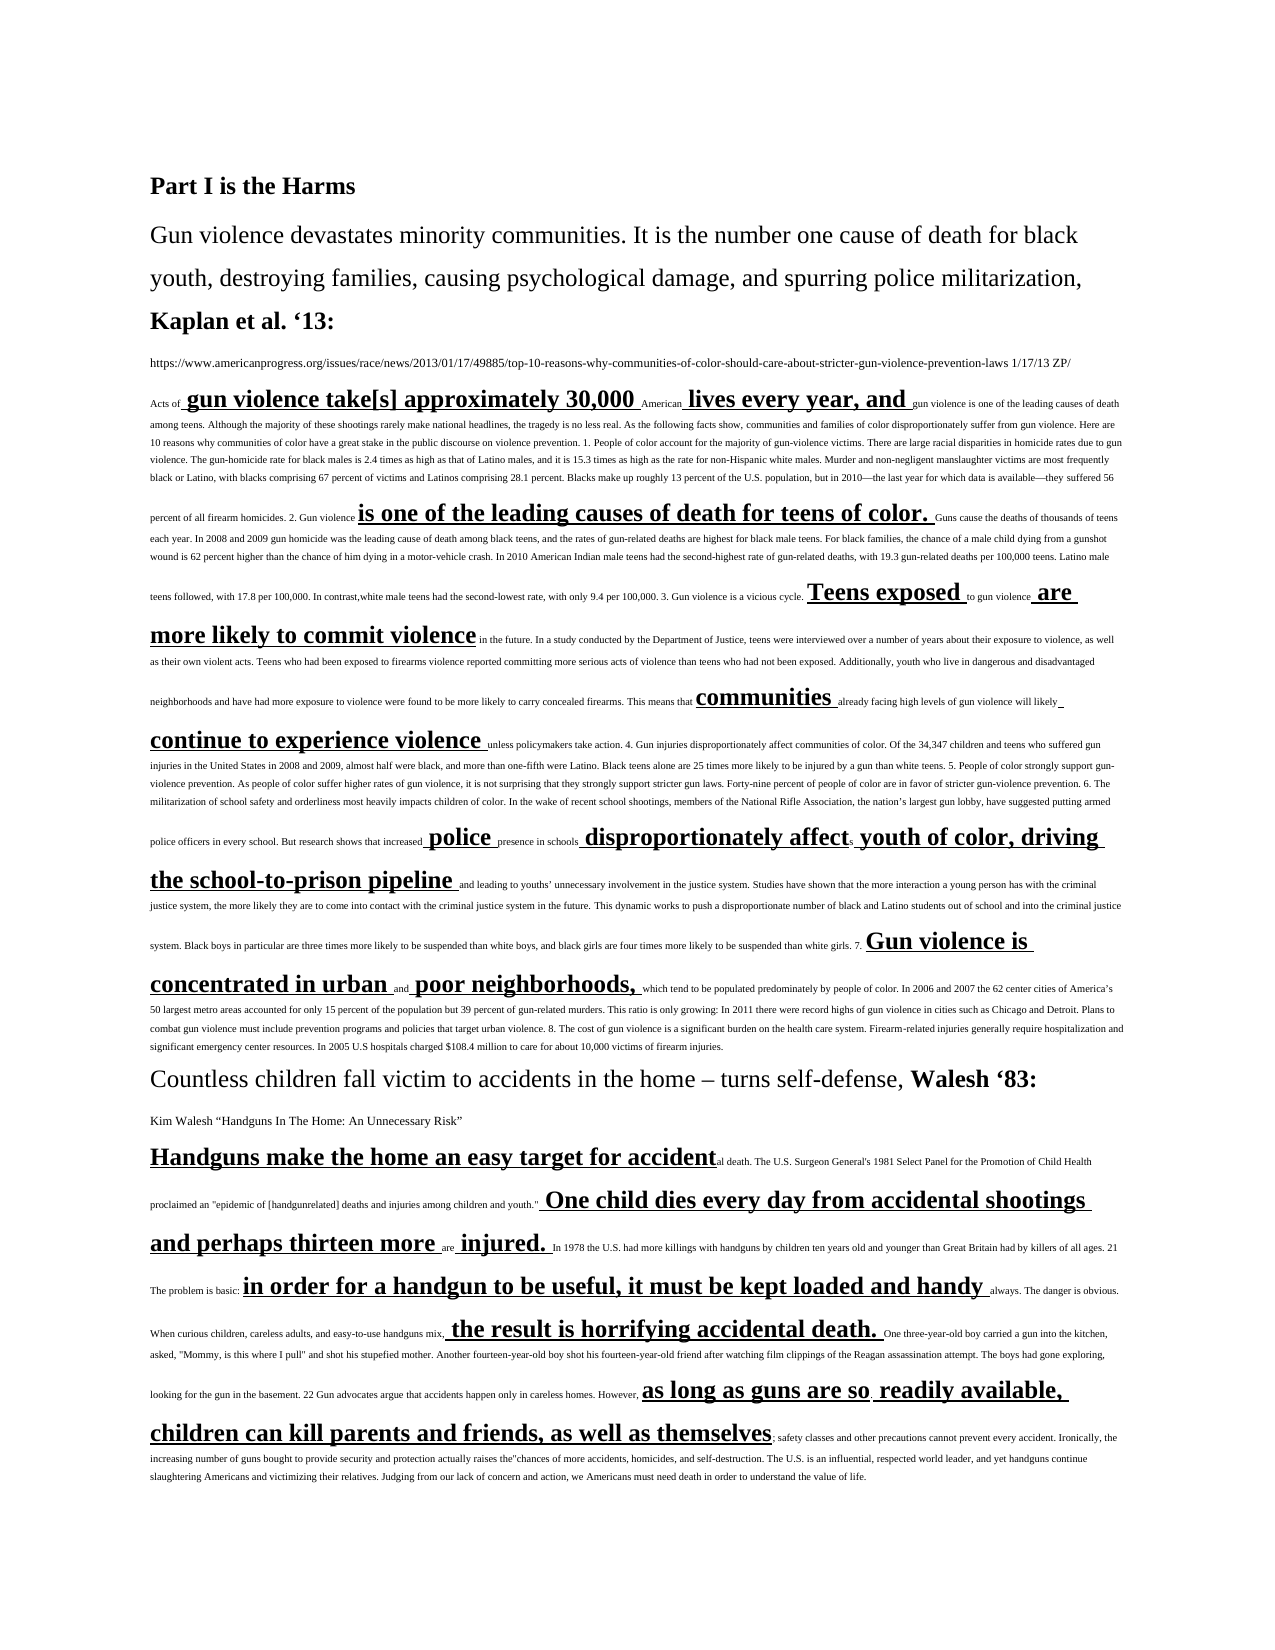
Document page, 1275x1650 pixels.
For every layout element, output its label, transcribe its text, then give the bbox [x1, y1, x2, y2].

text https://www.americanprogress.org/issues/race/news/2013/01/17/49885/top-10-reasons-why-communities-of-color-should-care-about-stricter-gun-violence-prevention-laws 1/17/13 ZP/ [150, 356, 1125, 370]
text Gun violence devastates minority communities. It is the number one cause of death for black youth, destroying families, causing psychological damage, and spurring police militarization, Kaplan et al. ‘13: [150, 220, 1125, 335]
text Acts of gun violence take[s] approximately 30,000 American lives every year, and gun violence is one of the leading causes of death among teens. Although the majority of these shootings rarely make national headlines, the tragedy is no less real. As the following facts show, communities and families of color disproportionately suffer from gun violence. Here are 10 reasons why communities of color have a great stake in the public discourse on violence prevention. 1. People of color account for the majority of gun-violence victims. There are large racial disparities in homicide rates due to gun violence. The gun-homicide rate for black males is 2.4 times as high as that of Latino males, and it is 15.3 times as high as the rate for non-Hispanic white males. Murder and non-negligent manslaughter victims are most frequently black or Latino, with blacks comprising 67 percent of victims and Latinos comprising 28.1 percent. Blacks make up roughly 13 percent of the U.S. population, but in 2010—the last year for which data is available—they suffered 56 percent of all firearm homicides. 2. Gun violence is one of the leading causes of death for teens of color. Guns cause the deaths of thousands of teens each year. In 2008 and 2009 gun homicide was the leading cause of death among black teens, and the rates of gun-related deaths are highest for black male teens. For black families, the chance of a male child dying from a gunshot wound is 62 percent higher than the chance of him dying in a motor-vehicle crash. In 2010 American Indian male teens had the second-highest rate of gun-related deaths, with 19.3 gun-related deaths per 100,000 teens. Latino male teens followed, with 17.8 per 100,000. In contrast,white male teens had the second-lowest rate, with only 9.4 per 100,000. 3. Gun violence is a vicious cycle. Teens exposed to gun violence are more likely to commit violence in the future. In a study conducted by the Department of Justice, teens were interviewed over a number of years about their exposure to violence, as well as their own violent acts. Teens who had been exposed to firearms violence reported committing more serious acts of violence than teens who had not been exposed. Additionally, youth who live in dangerous and disadvantaged neighborhoods and have had more exposure to violence were found to be more likely to carry concealed firearms. This means that communities already facing high levels of gun violence will likely continue to experience violence unless policymakers take action. 4. Gun injuries disproportionately affect communities of color. Of the 34,347 children and teens who suffered gun injuries in the United States in 2008 and 2009, almost half were black, and more than one-fifth were Latino. Black teens alone are 25 times more likely to be injured by a gun than white teens. 5. People of color strongly support gun-violence prevention. As people of color suffer higher rates of gun violence, it is not surprising that they strongly support stricter gun laws. Forty-nine percent of people of color are in favor of stricter gun-violence prevention. 6. The militarization of school safety and orderliness most heavily impacts children of color. In the wake of recent school shootings, members of the National Rifle Association, the nation’s largest gun lobby, have suggested putting armed police officers in every school. But research shows that increased police presence in schools disproportionately affects youth of color, driving the school-to-prison pipeline and leading to youths’ unnecessary involvement in the justice system. Studies have shown that the more interaction a young person has with the criminal justice system, the more likely they are to come into contact with the criminal justice system in the future. This dynamic works to push a disproportionate number of black and Latino students out of school and into the criminal justice system. Black boys in particular are three times more likely to be suspended than white boys, and black girls are four times more likely to be suspended than white girls. 7. Gun violence is concentrated in urban and poor neighborhoods, which tend to be populated predominately by people of color. In 2006 and 2007 the 62 center cities of America’s 50 largest metro areas accounted for only 15 percent of the population but 39 percent of gun-related murders. This ratio is only growing: In 2011 there were record highs of gun violence in cities such as Chicago and Detroit. Plans to combat gun violence must include prevention programs and policies that target urban violence. 8. The cost of gun violence is a significant burden on the health care system. Firearm‐related injuries generally require hospitalization and significant emergency center resources. In 2005 U.S hospitals charged $108.4 million to care for about 10,000 victims of firearm injuries. [150, 384, 1125, 1052]
text Countless children fall victim to accidents in the home – turns self-defense, Walesh ‘83: [150, 1064, 1125, 1093]
subtitle Part I is the Harms [150, 171, 1125, 199]
text Kim Walesh “Handguns In The Home: An Unnecessary Risk” [150, 1114, 1125, 1128]
text Handguns make the home an easy target for accidental death. The U.S. Surgeon General's 1981 Select Panel for the Promotion of Child Health proclaimed an "epidemic of [handgunrelated] deaths and injuries among children and youth." One child dies every day from accidental shootings and perhaps thirteen more are injured. In 1978 the U.S. had more killings with handguns by children ten years old and younger than Great Britain had by killers of all ages. 21 The problem is basic: in order for a handgun to be useful, it must be kept loaded and handy always. The danger is obvious. When curious children, careless adults, and easy-to-use handguns mix, the result is horrifying accidental death. One three-year-old boy carried a gun into the kitchen, asked, "Mommy, is this where I pull" and shot his stupefied mother. Another fourteen-year-old boy shot his fourteen-year-old friend after watching film clippings of the Reagan assassination attempt. The boys had gone exploring, looking for the gun in the basement. 22 Gun advocates argue that accidents happen only in careless homes. However, as long as guns are so. readily available, children can kill parents and friends, as well as themselves; safety classes and other precautions cannot prevent every accident. Ironically, the increasing number of guns bought to provide security and protection actually raises the"chances of more accidents, homicides, and self-destruction. The U.S. is an influential, respected world leader, and yet handguns continue slaughtering Americans and victimizing their relatives. Judging from our lack of concern and action, we Americans must need death in order to understand the value of life. [150, 1142, 1125, 1483]
